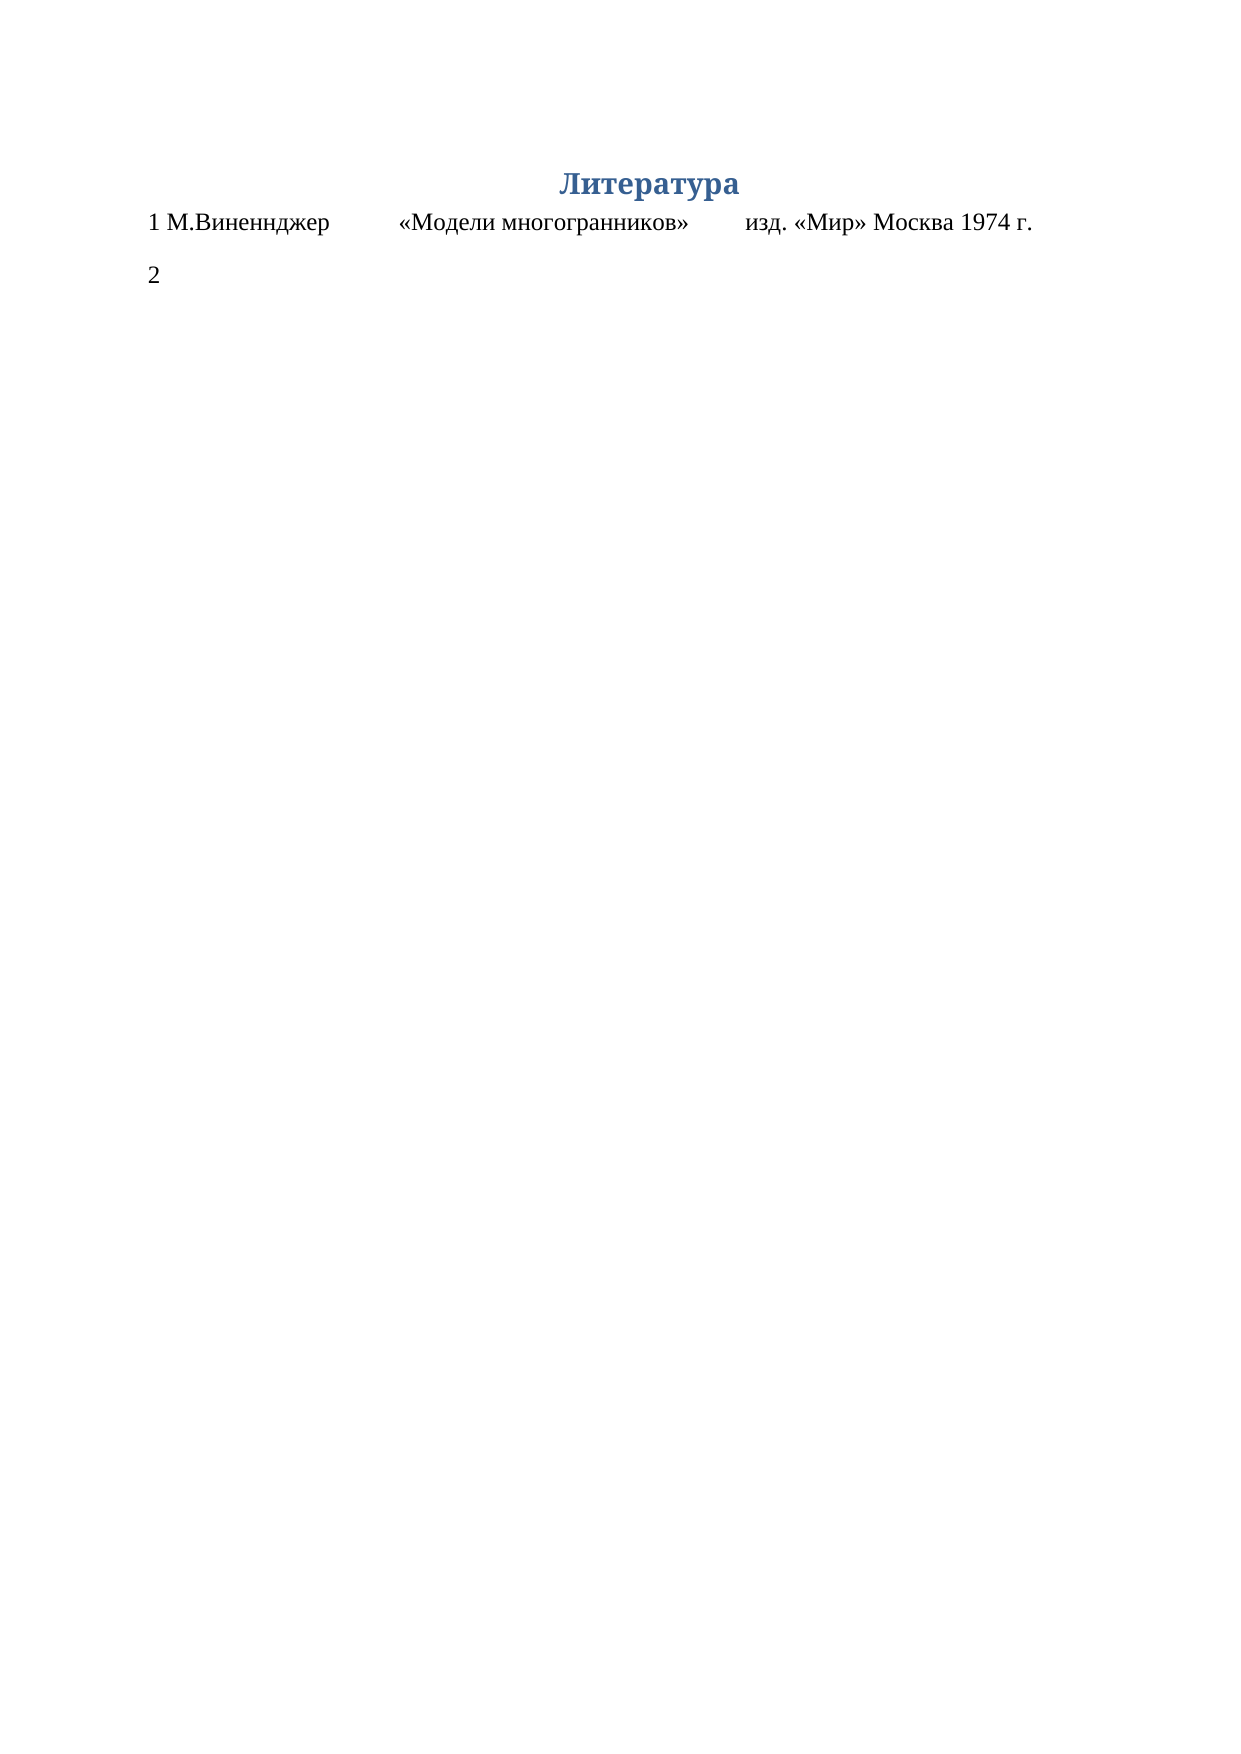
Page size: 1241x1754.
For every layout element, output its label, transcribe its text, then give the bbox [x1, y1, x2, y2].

text 1 М.Виненнджер «Модели многогранников» изд. «Мир» Москва 1974 г. [148, 207, 1152, 235]
text 2 [148, 261, 1152, 289]
subtitle Литература [148, 168, 1152, 202]
